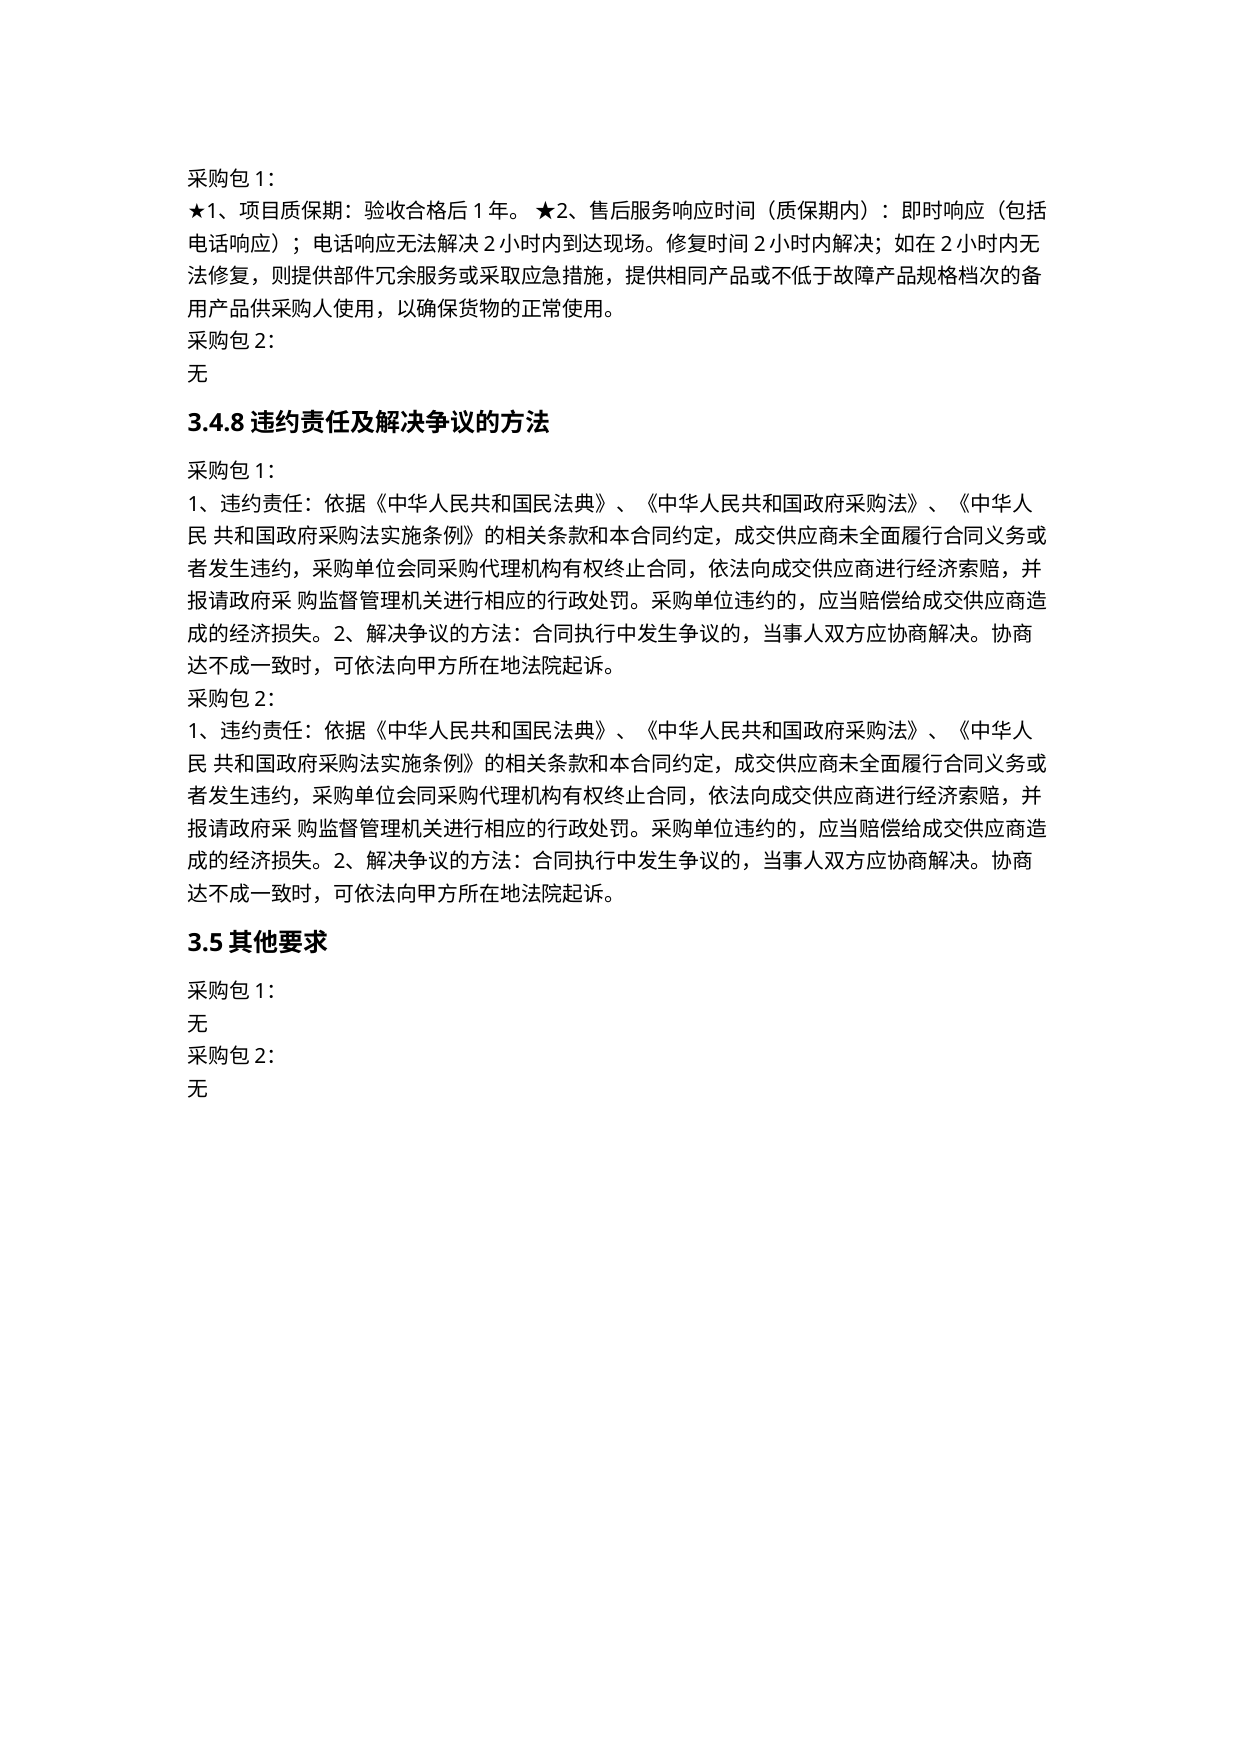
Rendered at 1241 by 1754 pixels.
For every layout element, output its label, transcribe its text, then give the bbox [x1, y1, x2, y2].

text 无 [187, 1072, 1053, 1104]
text 3.4.8违约责任及解决争议的方法 [187, 389, 1053, 454]
text 采购包2： [187, 324, 1053, 357]
text 1、违约责任：依据《中华人民共和国民法典》、《中华人民共和国政府采购法》、《中华人民 共和国政府采购法实施条例》的相关条款和本合同约定，成交供应商未全面履行合同义务或者发生违约，采购单位会同采购代理机构有权终止合同，依法向成交供应商进行经济索赔，并报请政府采 购监督管理机关进行相应的行政处罚。采购单位违约的，应当赔偿给成交供应商造成的经济损失。2、解决争议的方法：合同执行中发生争议的，当事人双方应协商解决。协商达不成一致时，可依法向甲方所在地法院起诉。 [187, 487, 1053, 682]
text ★1、项目质保期：验收合格后1年。 ★2、售后服务响应时间（质保期内）：即时响应（包括电话响应）；电话响应无法解决2小时内到达现场。修复时间2小时内解决；如在2小时内无法修复，则提供部件冗余服务或采取应急措施，提供相同产品或不低于故障产品规格档次的备用产品供采购人使用，以确保货物的正常使用。 [187, 194, 1053, 324]
text 3.5其他要求 [187, 909, 1053, 974]
text 无 [187, 357, 1053, 389]
text 采购包1： [187, 162, 1053, 194]
text 采购包1： [187, 454, 1053, 487]
text 采购包1： [187, 974, 1053, 1007]
text 无 [187, 1007, 1053, 1039]
text 采购包2： [187, 1039, 1053, 1072]
text 采购包2： [187, 682, 1053, 714]
text 1、违约责任：依据《中华人民共和国民法典》、《中华人民共和国政府采购法》、《中华人民 共和国政府采购法实施条例》的相关条款和本合同约定，成交供应商未全面履行合同义务或者发生违约，采购单位会同采购代理机构有权终止合同，依法向成交供应商进行经济索赔，并报请政府采 购监督管理机关进行相应的行政处罚。采购单位违约的，应当赔偿给成交供应商造成的经济损失。2、解决争议的方法：合同执行中发生争议的，当事人双方应协商解决。协商达不成一致时，可依法向甲方所在地法院起诉。 [187, 714, 1053, 909]
